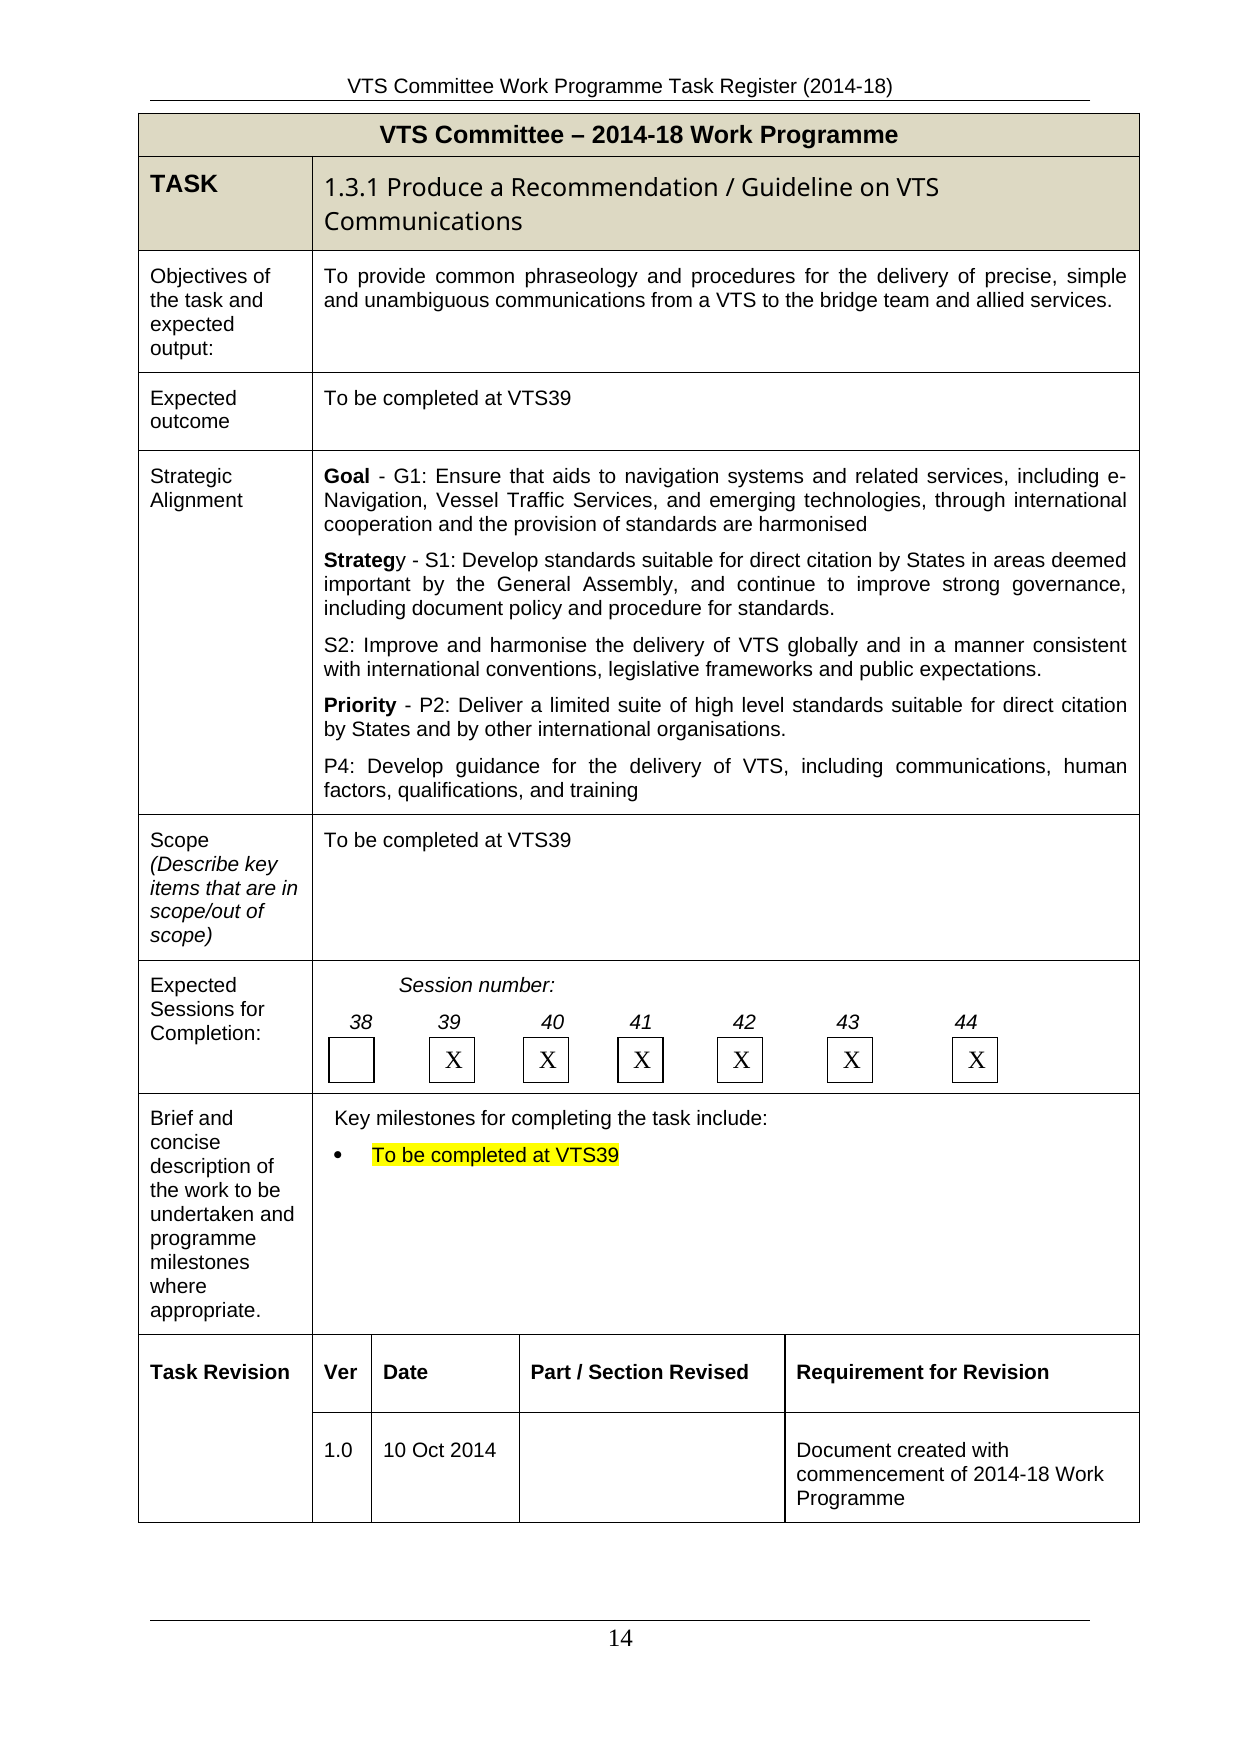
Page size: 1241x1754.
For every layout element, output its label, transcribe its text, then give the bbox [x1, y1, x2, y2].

table_cell To be completed at VTS39 [313, 373, 1139, 450]
table_cell Ver [313, 1335, 371, 1412]
table_cell TASK [139, 157, 312, 250]
table_cell [520, 1413, 784, 1522]
table_cell Expected outcome [139, 373, 312, 450]
table_cell Requirement for Revision [786, 1335, 1139, 1412]
table_cell Objectives of the task and expected output: [139, 251, 312, 372]
table_cell Date [372, 1335, 519, 1412]
table_cell Brief and concise description of the work to be undertaken and programme milestones where appropriate. [139, 1094, 312, 1334]
table_cell Strategic Alignment [139, 451, 312, 814]
table_cell Document created with commencement of 2014-18 Work Programme [786, 1413, 1139, 1522]
table_cell Key milestones for completing the task include: To be completed at VTS39 [313, 1094, 1139, 1334]
table_cell Expected Sessions for Completion: [139, 961, 312, 1092]
table_cell To provide common phraseology and procedures for the delivery of precise, simple and unambiguous communications from a VTS to the bridge team and allied services. [313, 251, 1139, 372]
table_cell 10 Oct 2014 [372, 1413, 519, 1522]
table_cell Part / Section Revised [520, 1335, 784, 1412]
table_cell Scope (Describe key items that are in scope/out of scope) [139, 815, 312, 960]
table_cell Session number: 38 39 40 41 42 43 44 [313, 961, 1139, 1092]
table_header VTS Committee – 2014-18 Work Programme [139, 114, 1139, 156]
table_cell To be completed at VTS39 [313, 815, 1139, 960]
table_cell 1.3.1 Produce a Recommendation / Guideline on VTS Communications [313, 157, 1139, 250]
table_cell 1.0 [313, 1413, 371, 1522]
table_cell Task Revision [139, 1335, 312, 1522]
table_cell Goal - G1: Ensure that aids to navigation systems and related services, including e-Navigation, Vessel Traffic Services, and emerging technologies, through international cooperation and the provision of standards are harmonised Strategy - S1: Develop standards suitable for direct citation by States in areas deemed important by the General Assembly, and continue to improve strong governance, including document policy and procedure for standards. S2: Improve and harmonise the delivery of VTS globally and in a manner consistent with international conventions, legislative frameworks and public expectations. Priority - P2: Deliver a limited suite of high level standards suitable for direct citation by States and by other international organisations. P4: Develop guidance for the delivery of VTS, including communications, human factors, qualifications, and training [313, 451, 1139, 814]
